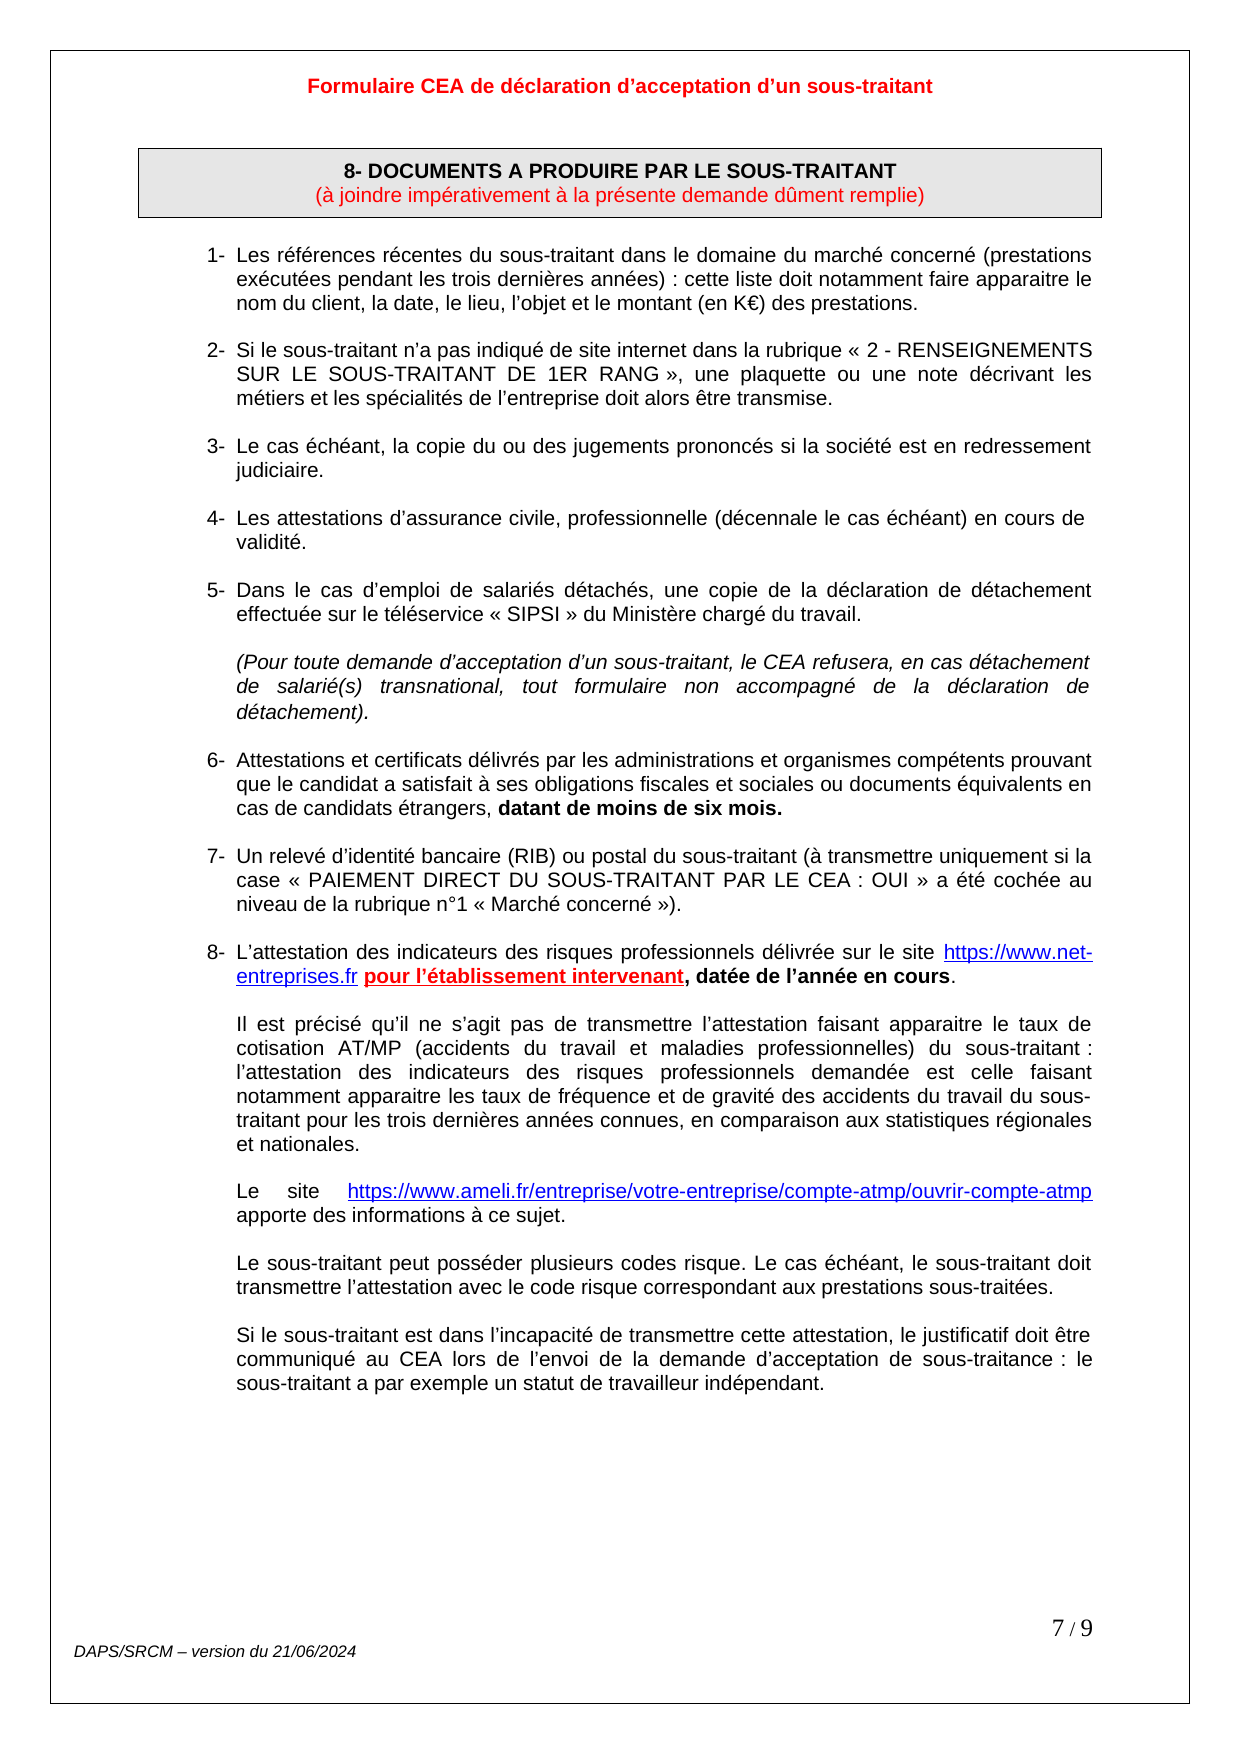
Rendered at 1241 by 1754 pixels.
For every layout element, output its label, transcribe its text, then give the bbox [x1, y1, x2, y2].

list Le cas échéant, la copie du ou des jugements prononcés si la société est en redressement judiciaire. [207, 434, 1093, 482]
list Attestations et certificats délivrés par les administrations et organismes compétents prouvant que le candidat a satisfait à ses obligations fiscales et sociales ou documents équivalents en cas de candidats étrangers, datant de moins de six mois. [207, 748, 1093, 820]
list Si le sous-traitant est dans l’incapacité de transmettre cette attestation, le justificatif doit être communiqué au CEA lors de l’envoi de la demande d’acceptation de sous-traitance : le sous-traitant a par exemple un statut de travailleur indépendant. [236, 1323, 1093, 1395]
text (à joindre impérativement à la présente demande dûment remplie) [139, 172, 1101, 217]
list Il est précisé qu’il ne s’agit pas de transmettre l’attestation faisant apparaitre le taux de cotisation AT/MP (accidents du travail et maladies professionnelles) du sous-traitant : l’attestation des indicateurs des risques professionnels demandée est celle faisant notamment apparaitre les taux de fréquence et de gravité des accidents du travail du sous-traitant pour les trois dernières années connues, en comparaison aux statistiques régionales et nationales. [236, 1012, 1093, 1155]
list Les références récentes du sous-traitant dans le domaine du marché concerné (prestations exécutées pendant les trois dernières années) : cette liste doit notamment faire apparaitre le nom du client, la date, le lieu, l’objet et le montant (en K€) des prestations. [207, 242, 1093, 314]
list Les attestations d’assurance civile, professionnelle (décennale le cas échéant) en cours de validité. [207, 506, 1093, 554]
list Le site https://www.ameli.fr/entreprise/votre-entreprise/compte-atmp/ouvrir-compte-atmp apporte des informations à ce sujet. [236, 1179, 1093, 1227]
text (Pour toute demande d’acceptation d’un sous-traitant, le CEA refusera, en cas détachement de salarié(s) transnational, tout formulaire non accompagné de la déclaration de détachement). [236, 650, 1093, 724]
list Dans le cas d’emploi de salariés détachés, une copie de la déclaration de détachement effectuée sur le téléservice « SIPSI » du Ministère chargé du travail. [207, 578, 1093, 626]
list L’attestation des indicateurs des risques professionnels délivrée sur le site https://www.net-entreprises.fr pour l’établissement intervenant, datée de l’année en cours. [207, 940, 1093, 988]
list Si le sous-traitant n’a pas indiqué de site internet dans la rubrique « 2 - RENSEIGNEMENTS SUR LE SOUS-TRAITANT DE 1ER RANG », une plaquette ou une note décrivant les métiers et les spécialités de l’entreprise doit alors être transmise. [207, 338, 1093, 410]
text 8- DOCUMENTS A PRODUIRE PAR LE SOUS-TRAITANT [139, 149, 1101, 172]
list Un relevé d’identité bancaire (RIB) ou postal du sous-traitant (à transmettre uniquement si la case « PAIEMENT DIRECT DU SOUS-TRAITANT PAR LE CEA : OUI » a été cochée au niveau de la rubrique n°1 « Marché concerné »). [207, 844, 1093, 916]
list Le sous-traitant peut posséder plusieurs codes risque. Le cas échéant, le sous-traitant doit transmettre l’attestation avec le code risque correspondant aux prestations sous-traitées. [236, 1251, 1093, 1299]
